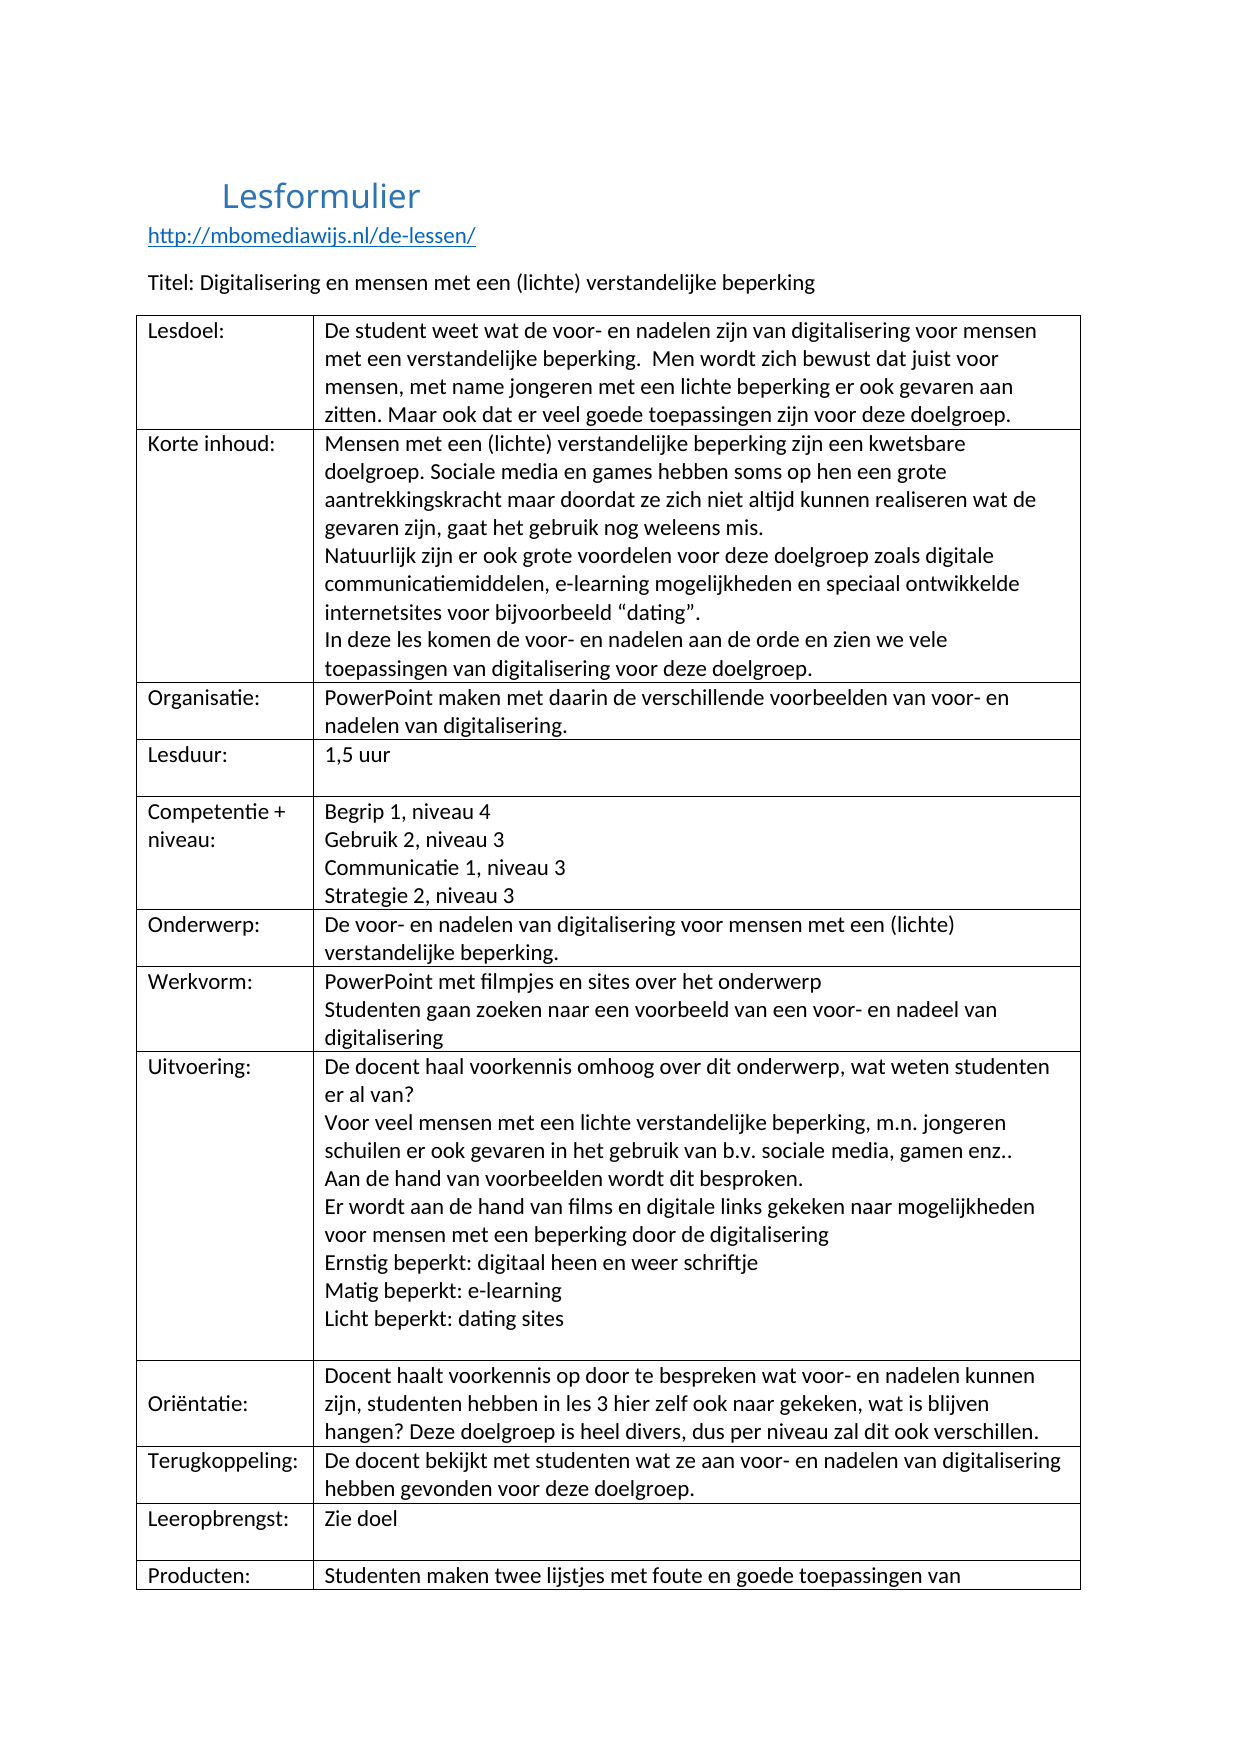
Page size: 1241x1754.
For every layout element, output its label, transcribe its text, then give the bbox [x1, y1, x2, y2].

table_cell PowerPoint met filmpjes en sites over het onderwerp Studenten gaan zoeken naar een voorbeeld van een voor- en nadeel van digitalisering [314, 967, 1080, 1051]
table_cell De docent bekijkt met studenten wat ze aan voor- en nadelen van digitalisering hebben gevonden voor deze doelgroep. [314, 1447, 1080, 1503]
table_cell Begrip 1, niveau 4 Gebruik 2, niveau 3 Communicatie 1, niveau 3 Strategie 2, niveau 3 [314, 797, 1080, 909]
text http://mbomediawijs.nl/de-lessen/ [148, 222, 1093, 249]
table_cell Korte inhoud: [137, 430, 313, 682]
table_cell De voor- en nadelen van digitalisering voor mensen met een (lichte) verstandelijke beperking. [314, 910, 1080, 966]
table_header De student weet wat de voor- en nadelen zijn van digitalisering voor mensen met een verstandelijke beperking. Men wordt zich bewust dat juist voor mensen, met name jongeren met een lichte beperking er ook gevaren aan zitten. Maar ook dat er veel goede toepassingen zijn voor deze doelgroep. [314, 316, 1080, 428]
table_cell Competentie + niveau: [137, 797, 313, 909]
table_cell Onderwerp: [137, 910, 313, 966]
table_cell Leeropbrengst: [137, 1504, 313, 1560]
table_cell Mensen met een (lichte) verstandelijke beperking zijn een kwetsbare doelgroep. Sociale media en games hebben soms op hen een grote aantrekkingskracht maar doordat ze zich niet altijd kunnen realiseren wat de gevaren zijn, gaat het gebruik nog weleens mis. Natuurlijk zijn er ook grote voordelen voor deze doelgroep zoals digitale communicatiemiddelen, e-learning mogelijkheden en speciaal ontwikkelde internetsites voor bijvoorbeeld “dating”. In deze les komen de voor- en nadelen aan de orde en zien we vele toepassingen van digitalisering voor deze doelgroep. [314, 430, 1080, 682]
table_cell Werkvorm: [137, 967, 313, 1051]
text Titel: Digitalisering en mensen met een (lichte) verstandelijke beperking [148, 268, 1093, 296]
table_cell 1,5 uur [314, 740, 1080, 796]
table_cell Terugkoppeling: [137, 1447, 313, 1503]
table_cell De docent haal voorkennis omhoog over dit onderwerp, wat weten studenten er al van? Voor veel mensen met een lichte verstandelijke beperking, m.n. jongeren schuilen er ook gevaren in het gebruik van b.v. sociale media, gamen enz.. Aan de hand van voorbeelden wordt dit besproken. Er wordt aan de hand van films en digitale links gekeken naar mogelijkheden voor mensen met een beperking door de digitalisering Ernstig beperkt: digitaal heen en weer schriftje Matig beperkt: e-learning Licht beperkt: dating sites [314, 1052, 1080, 1360]
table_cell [314, 1561, 1080, 1589]
table_cell Zie doel [314, 1504, 1080, 1560]
table_cell Organisatie: [137, 683, 313, 739]
table_cell Producten: [137, 1561, 313, 1589]
table_cell PowerPoint maken met daarin de verschillende voorbeelden van voor- en nadelen van digitalisering. [314, 683, 1080, 739]
table_cell Lesduur: [137, 740, 313, 796]
table_cell Oriëntatie: [137, 1361, 313, 1446]
table_cell Uitvoering: [137, 1052, 313, 1360]
table_cell Docent haalt voorkennis op door te bespreken wat voor- en nadelen kunnen zijn, studenten hebben in les 3 hier zelf ook naar gekeken, wat is blijven hangen? Deze doelgroep is heel divers, dus per niveau zal dit ook verschillen. [314, 1361, 1080, 1446]
table_header Lesdoel: [137, 316, 313, 428]
subtitle Lesformulier [148, 173, 1093, 218]
